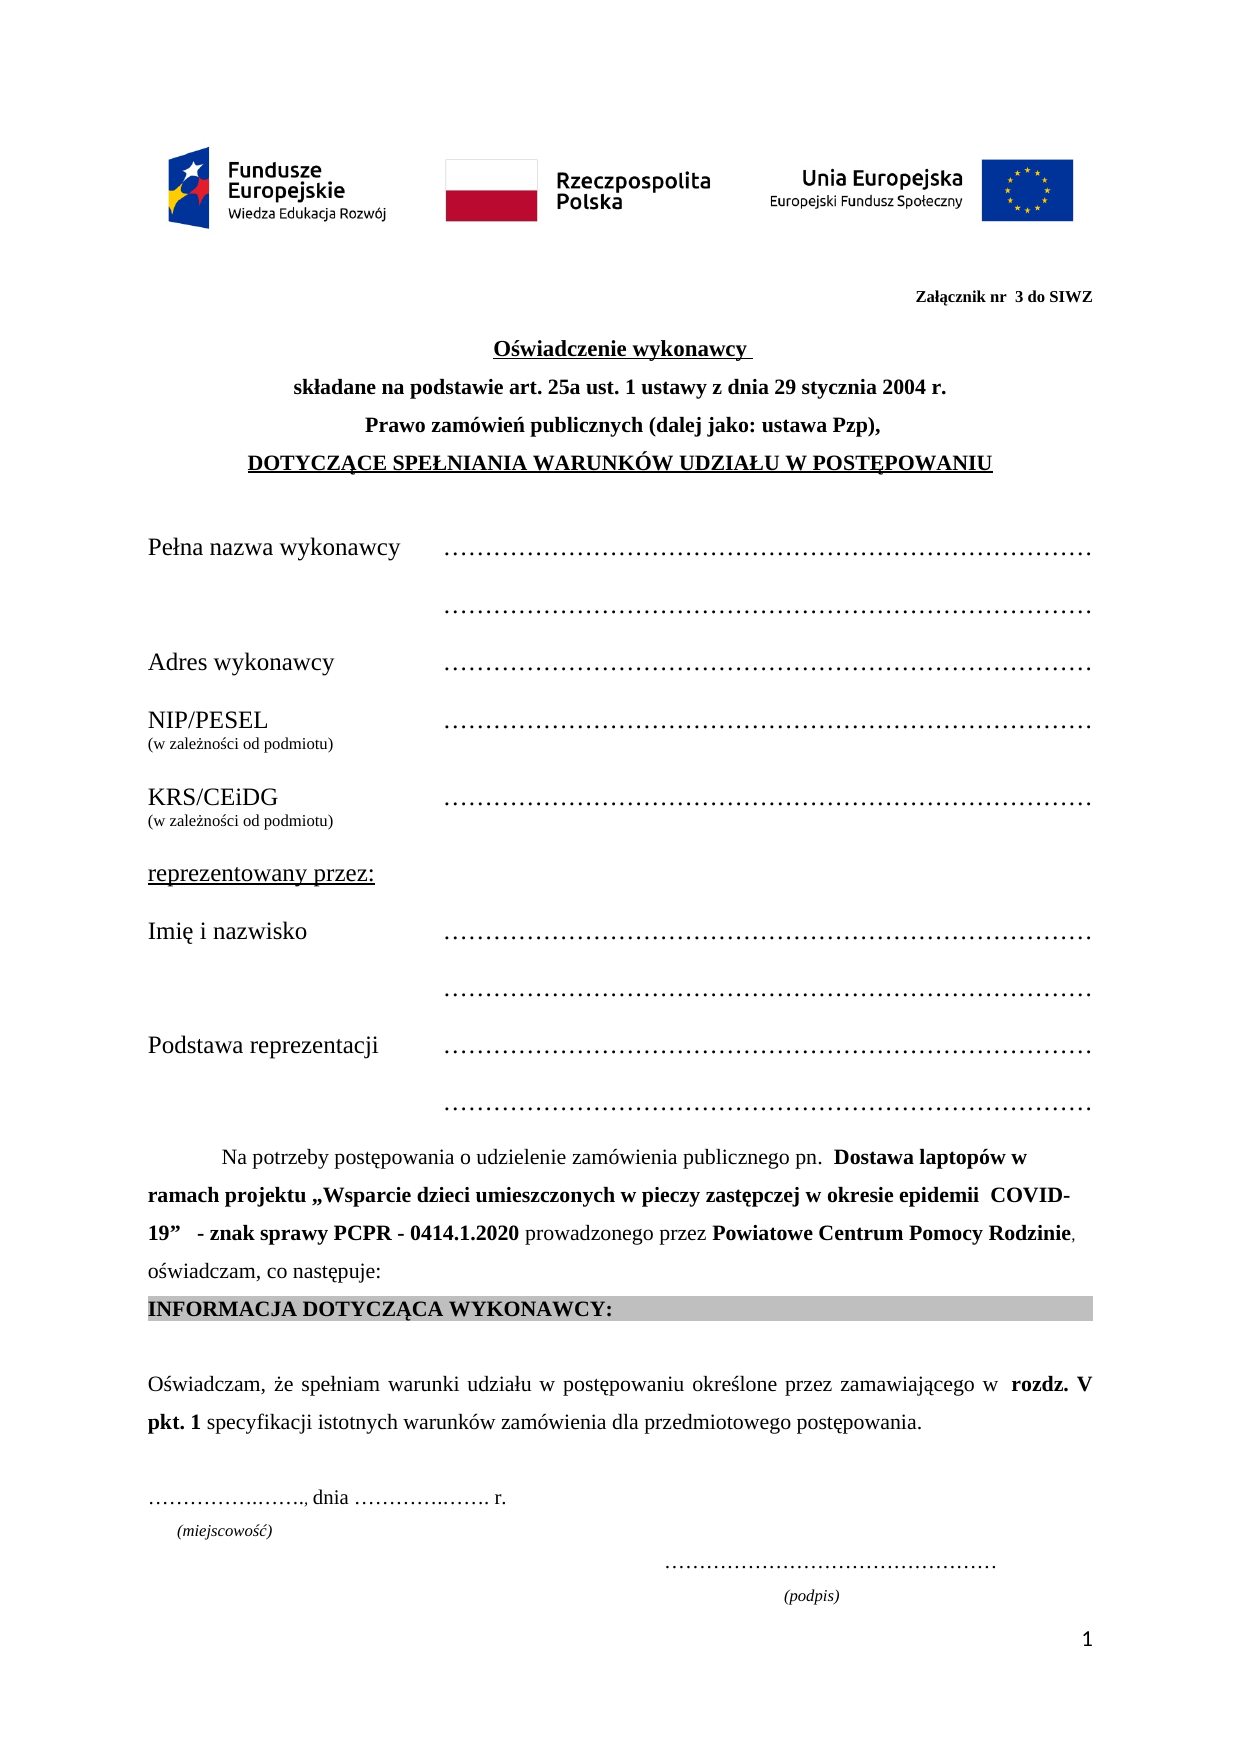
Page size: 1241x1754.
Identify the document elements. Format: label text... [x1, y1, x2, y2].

text (w zależności od podmiotu) [148, 810, 1093, 829]
picture [148, 127, 1093, 249]
text Na potrzeby postępowania o udzielenie zamówienia publicznego pn. Dostawa laptopów w ramach projektu „Wsparcie dzieci umieszczonych w pieczy zastępczej w okresie epidemii COVID-19” - znak sprawy PCPR - 0414.1.2020 prowadzonego przez Powiatowe Centrum Pomocy Rodzinie, oświadczam, co następuje: [148, 1144, 1093, 1283]
text …………………………………………………………………… [369, 1087, 1093, 1116]
text (miejscowość) [148, 1521, 1093, 1540]
text (podpis) [148, 1585, 1093, 1604]
text NIP/PESEL …………………………………………………………………… [148, 705, 1093, 734]
text Oświadczam, że spełniam warunki udziału w postępowaniu określone przez zamawiającego w rozdz. V pkt. 1 specyfikacji istotnych warunków zamówienia dla przedmiotowego postępowania. [148, 1371, 1093, 1434]
text ………………………………………… [148, 1549, 1093, 1573]
text …………………………………………………………………… [369, 590, 1093, 619]
text (w zależności od podmiotu) [148, 734, 1093, 753]
text DOTYCZĄCE SPEŁNIANIA WARUNKÓW UDZIAŁU W POSTĘPOWANIU [148, 450, 1093, 475]
text …………………………………………………………………… [369, 973, 1093, 1002]
text składane na podstawie art. 25a ust. 1 ustawy z dnia 29 stycznia 2004 r. [148, 374, 1093, 399]
text Pełna nazwa wykonawcy …………………………………………………………………… [148, 532, 1093, 561]
text Podstawa reprezentacji …………………………………………………………………… [148, 1030, 1093, 1059]
text Załącznik nr 3 do SIWZ [148, 287, 1093, 306]
text …………….……., dnia ………….……. r. [148, 1484, 1093, 1509]
text INFORMACJA DOTYCZĄCA WYKONAWCY: [148, 1296, 1093, 1321]
text Prawo zamówień publicznych (dalej jako: ustawa Pzp), [148, 412, 1093, 437]
text KRS/CEiDG …………………………………………………………………… [148, 782, 1093, 810]
text reprezentowany przez: [148, 858, 1093, 887]
text Imię i nazwisko …………………………………………………………………… [148, 916, 1093, 944]
text Oświadczenie wykonawcy [148, 334, 1093, 361]
text Adres wykonawcy …………………………………………………………………… [148, 647, 1093, 676]
